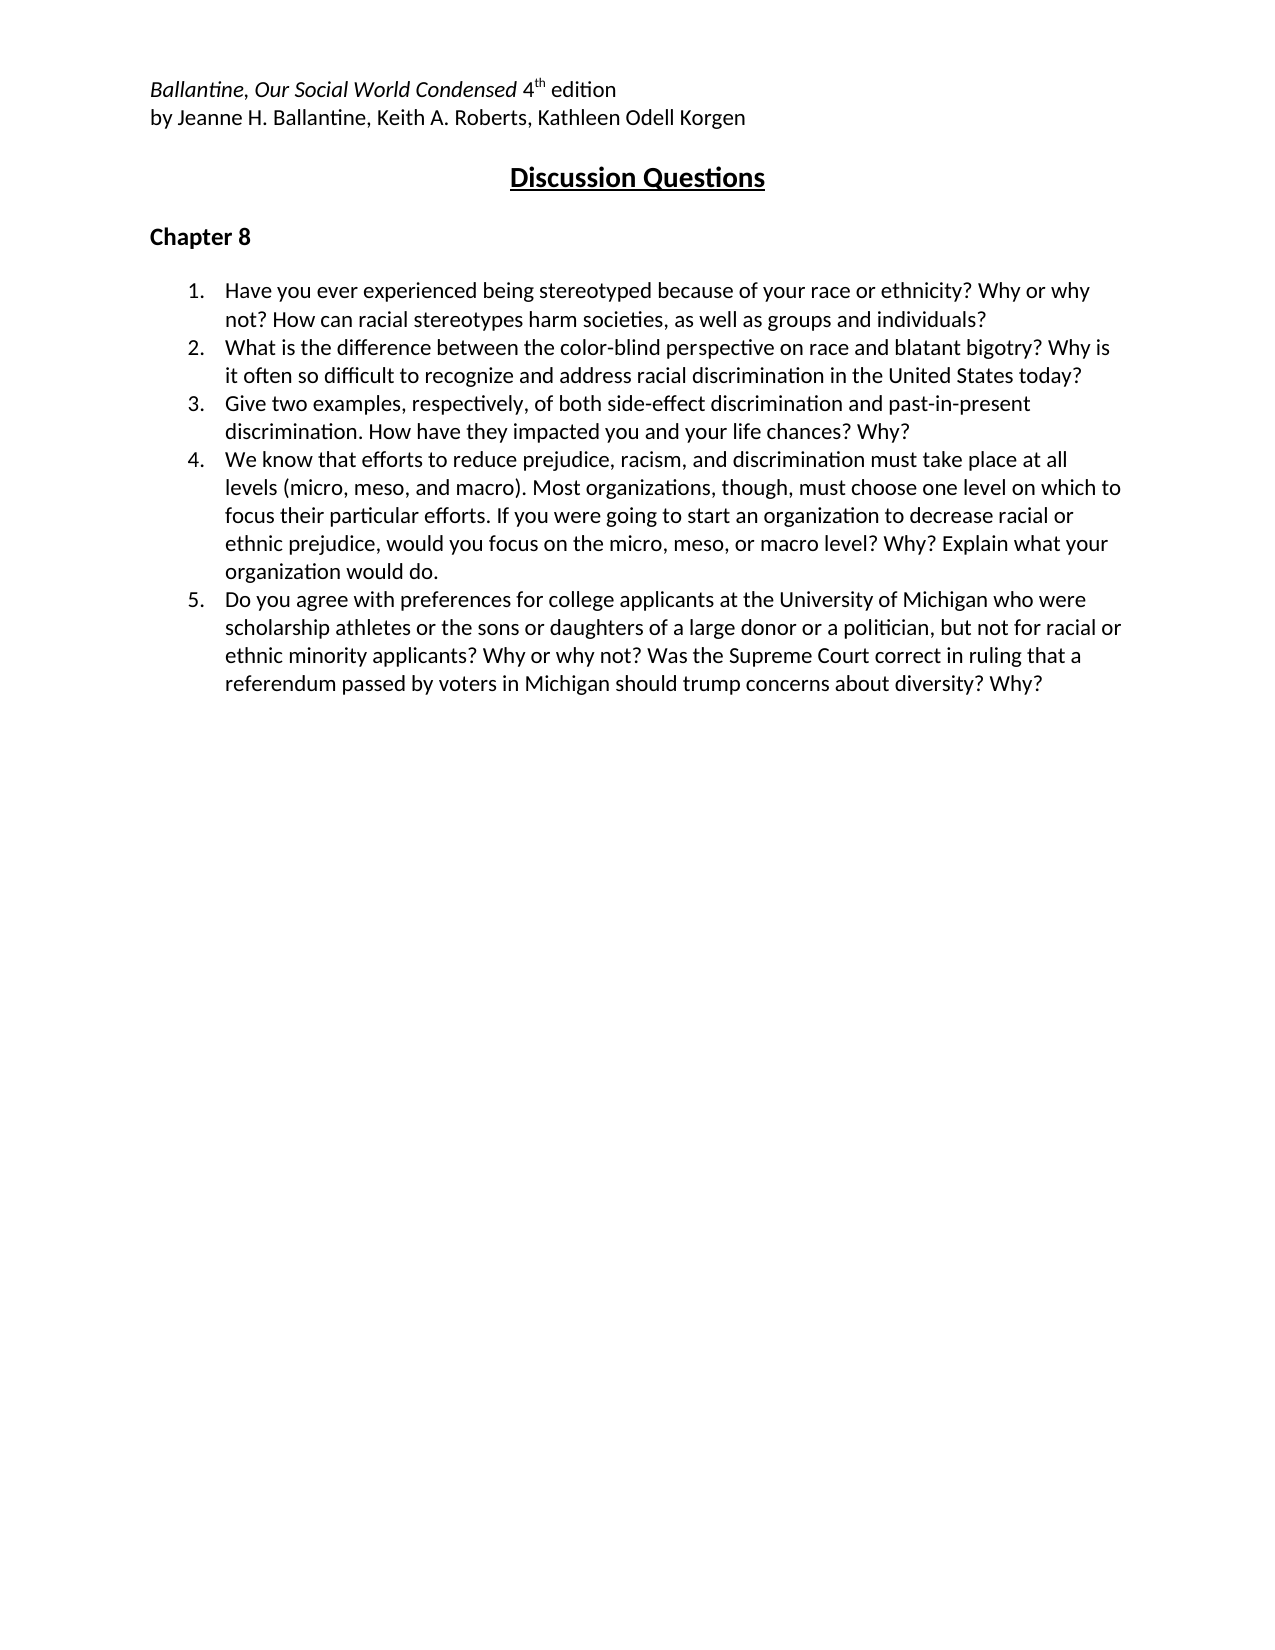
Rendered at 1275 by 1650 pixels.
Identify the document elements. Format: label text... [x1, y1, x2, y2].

list What is the difference between the color-blind perspective on race and blatant bigotry? Why is it often so difficult to recognize and address racial discrimination in the United States today? [187, 333, 1125, 389]
text Chapter 8 [150, 221, 1125, 251]
list Give two examples, respectively, of both side-effect discrimination and past-in-present discrimination. How have they impacted you and your life chances? Why? [187, 389, 1125, 445]
list We know that efforts to reduce prejudice, racism, and discrimination must take place at all levels (micro, meso, and macro). Most organizations, though, must choose one level on which to focus their particular efforts. If you were going to start an organization to decrease racial or ethnic prejudice, would you focus on the micro, meso, or macro level? Why? Explain what your organization would do. [187, 445, 1125, 585]
list Do you agree with preferences for college applicants at the University of Michigan who were scholarship athletes or the sons or daughters of a large donor or a politician, but not for racial or ethnic minority applicants? Why or why not? Was the Supreme Court correct in ruling that a referendum passed by voters in Michigan should trump concerns about diversity? Why? [187, 585, 1125, 697]
text Discussion Questions [150, 159, 1125, 195]
list Have you ever experienced being stereotyped because of your race or ethnicity? Why or why not? How can racial stereotypes harm societies, as well as groups and individuals? [187, 277, 1125, 333]
